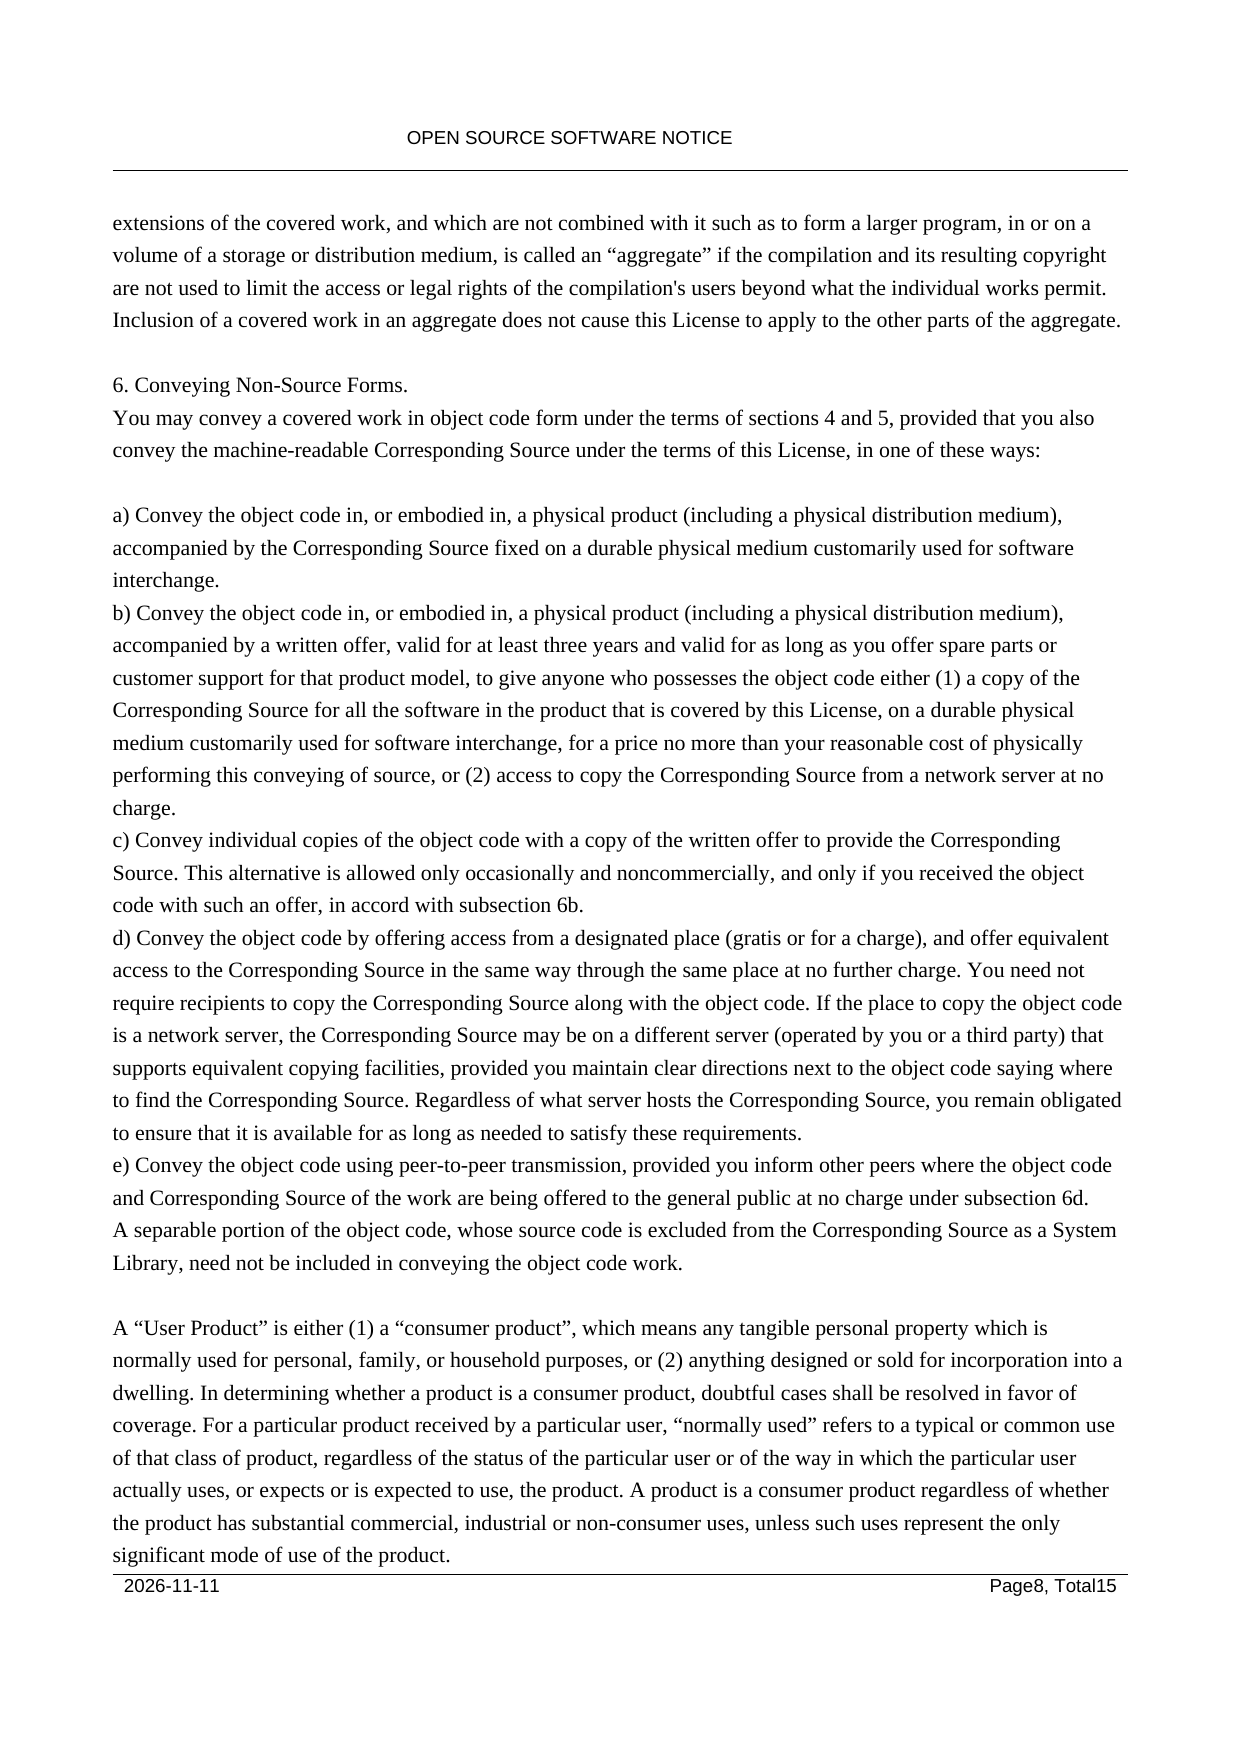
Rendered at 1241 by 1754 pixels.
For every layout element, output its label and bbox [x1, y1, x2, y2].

text [112, 206, 1128, 1571]
